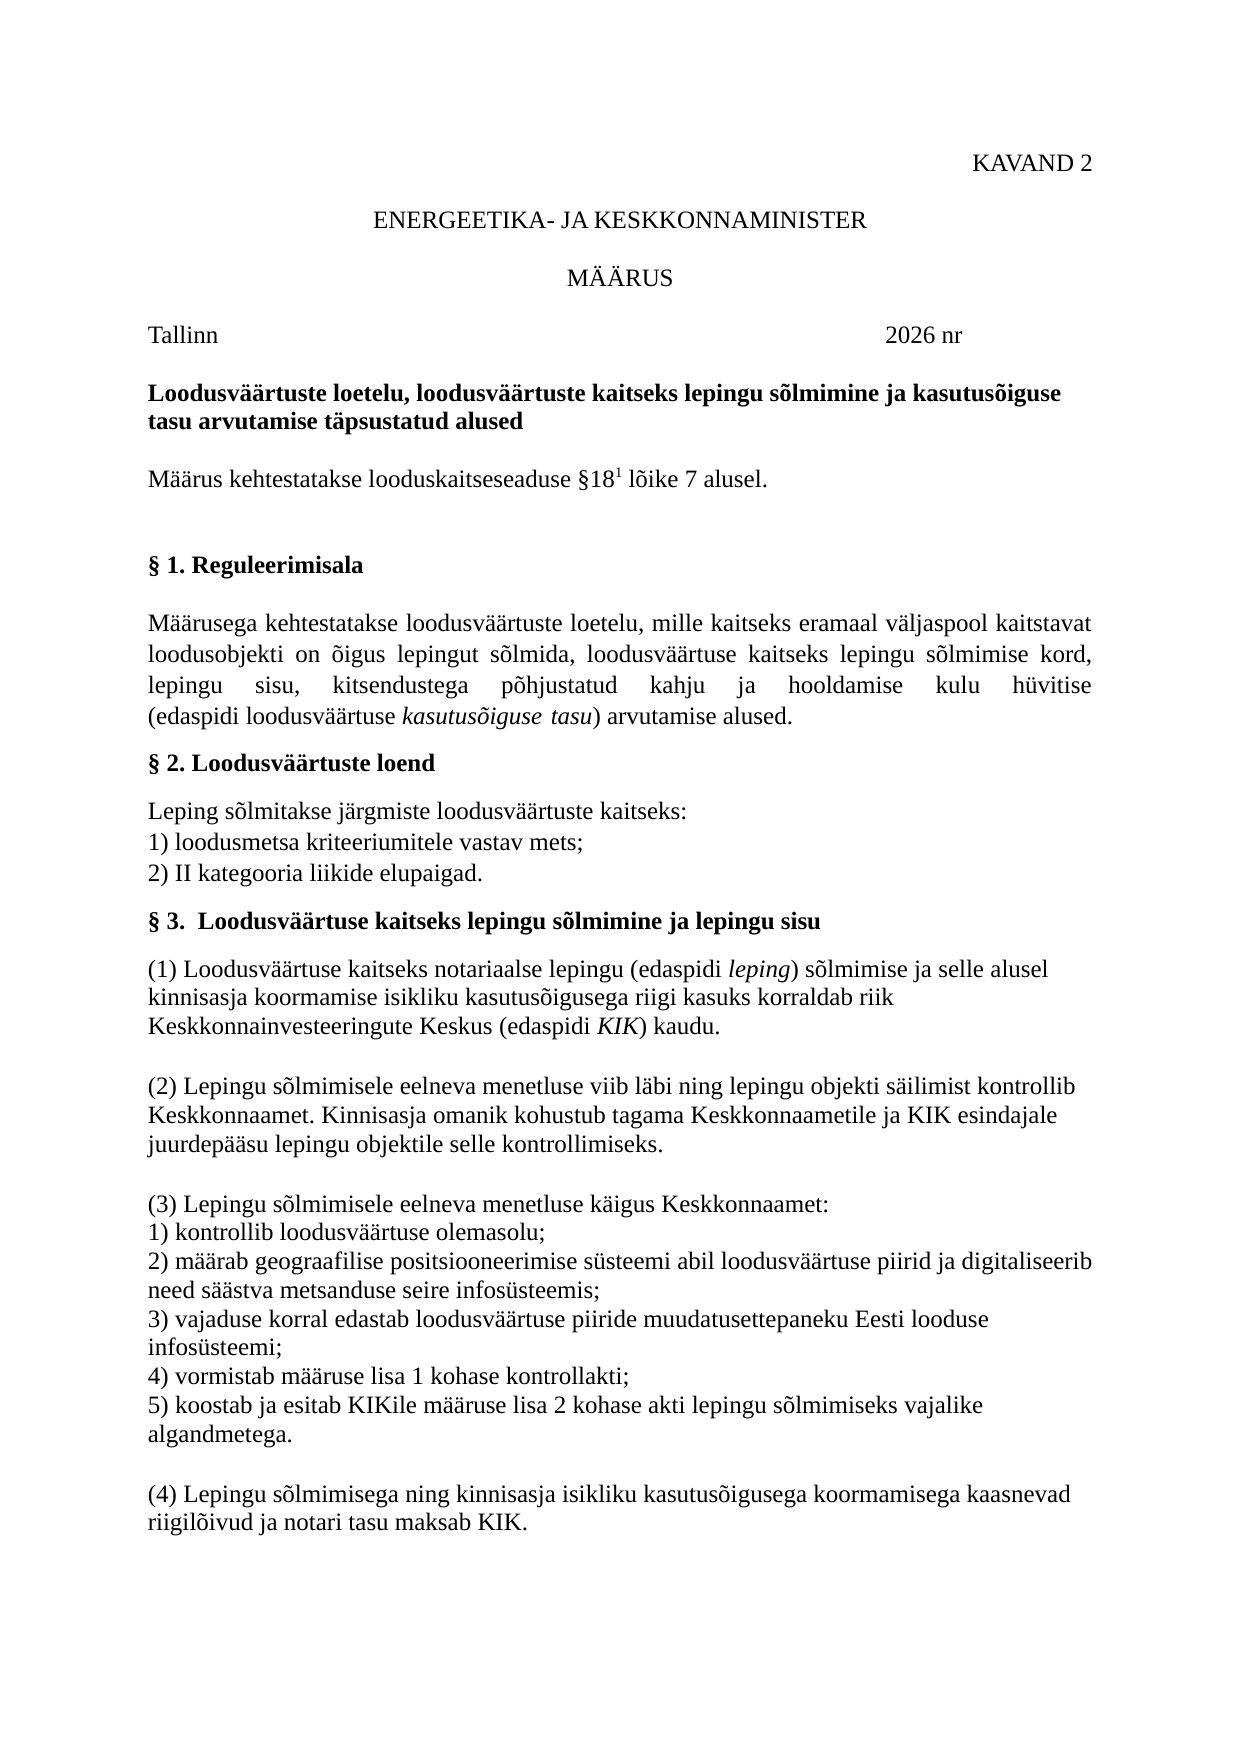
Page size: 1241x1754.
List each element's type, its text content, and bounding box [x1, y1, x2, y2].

text § 3. Loodusväärtuse kaitseks lepingu sõlmimine ja lepingu sisu [148, 906, 1093, 935]
text Loodusväärtuste loetelu, loodusväärtuste kaitseks lepingu sõlmimine ja kasutusõiguse tasu arvutamise täpsustatud alused [148, 378, 1093, 435]
text KAVAND 2 [148, 148, 1093, 176]
text 1) loodusmetsa kriteeriumitele vastav mets; [148, 827, 1093, 856]
text MÄÄRUS [148, 263, 1093, 291]
text § 2. Loodusväärtuste loend [148, 748, 1093, 777]
text Määrus kehtestatakse looduskaitseseaduse §181 lõike 7 alusel. [148, 464, 1093, 493]
text Leping sõlmitakse järgmiste loodusväärtuste kaitseks: [148, 796, 1093, 825]
text (3) Lepingu sõlmimisele eelneva menetluse käigus Keskkonnaamet: 1) kontrollib loodusväärtuse olemasolu; 2) määrab geograafilise positsiooneerimise süsteemi abil loodusväärtuse piirid ja digitaliseerib need säästva metsanduse seire infosüsteemis; 3) vajaduse korral edastab loodusväärtuse piiride muudatusettepaneku Eesti looduse infosüsteemi; 4) vormistab määruse lisa 1 kohase kontrollakti; 5) koostab ja esitab KIKile määruse lisa 2 kohase akti lepingu sõlmimiseks vajalike algandmetega. [148, 1189, 1093, 1479]
text (4) Lepingu sõlmimisega ning kinnisasja isikliku kasutusõigusega koormamisega kaasnevad riigilõivud ja notari tasu maksab KIK. [148, 1479, 1093, 1567]
text 2) II kategooria liikide elupaigad. [148, 858, 1093, 887]
text (2) Lepingu sõlmimisele eelneva menetluse viib läbi ning lepingu objekti säilimist kontrollib Keskkonnaamet. Kinnisasja omanik kohustub tagama Keskkonnaametile ja KIK esindajale juurdepääsu lepingu objektile selle kontrollimiseks. [148, 1071, 1093, 1189]
text Tallinn 2026 nr [148, 320, 1093, 349]
text ENERGEETIKA- JA KESKKONNAMINISTER [148, 205, 1093, 234]
text (1) Loodusväärtuse kaitseks notariaalse lepingu (edaspidi leping) sõlmimise ja selle alusel kinnisasja koormamise isikliku kasutusõigusega riigi kasuks korraldab riik Keskkonnainvesteeringute Keskus (edaspidi KIK) kaudu. [148, 954, 1093, 1071]
text § 1. Reguleerimisala [148, 550, 1093, 579]
text Määrusega kehtestatakse loodusväärtuste loetelu, mille kaitseks eramaal väljaspool kaitstavat loodusobjekti on õigus lepingut sõlmida, loodusväärtuse kaitseks lepingu sõlmimise kord, lepingu sisu, kitsendustega põhjustatud kahju ja hooldamise kulu hüvitise (edaspidi loodusväärtuse kasutusõiguse tasu) arvutamise alused. [148, 608, 1093, 729]
